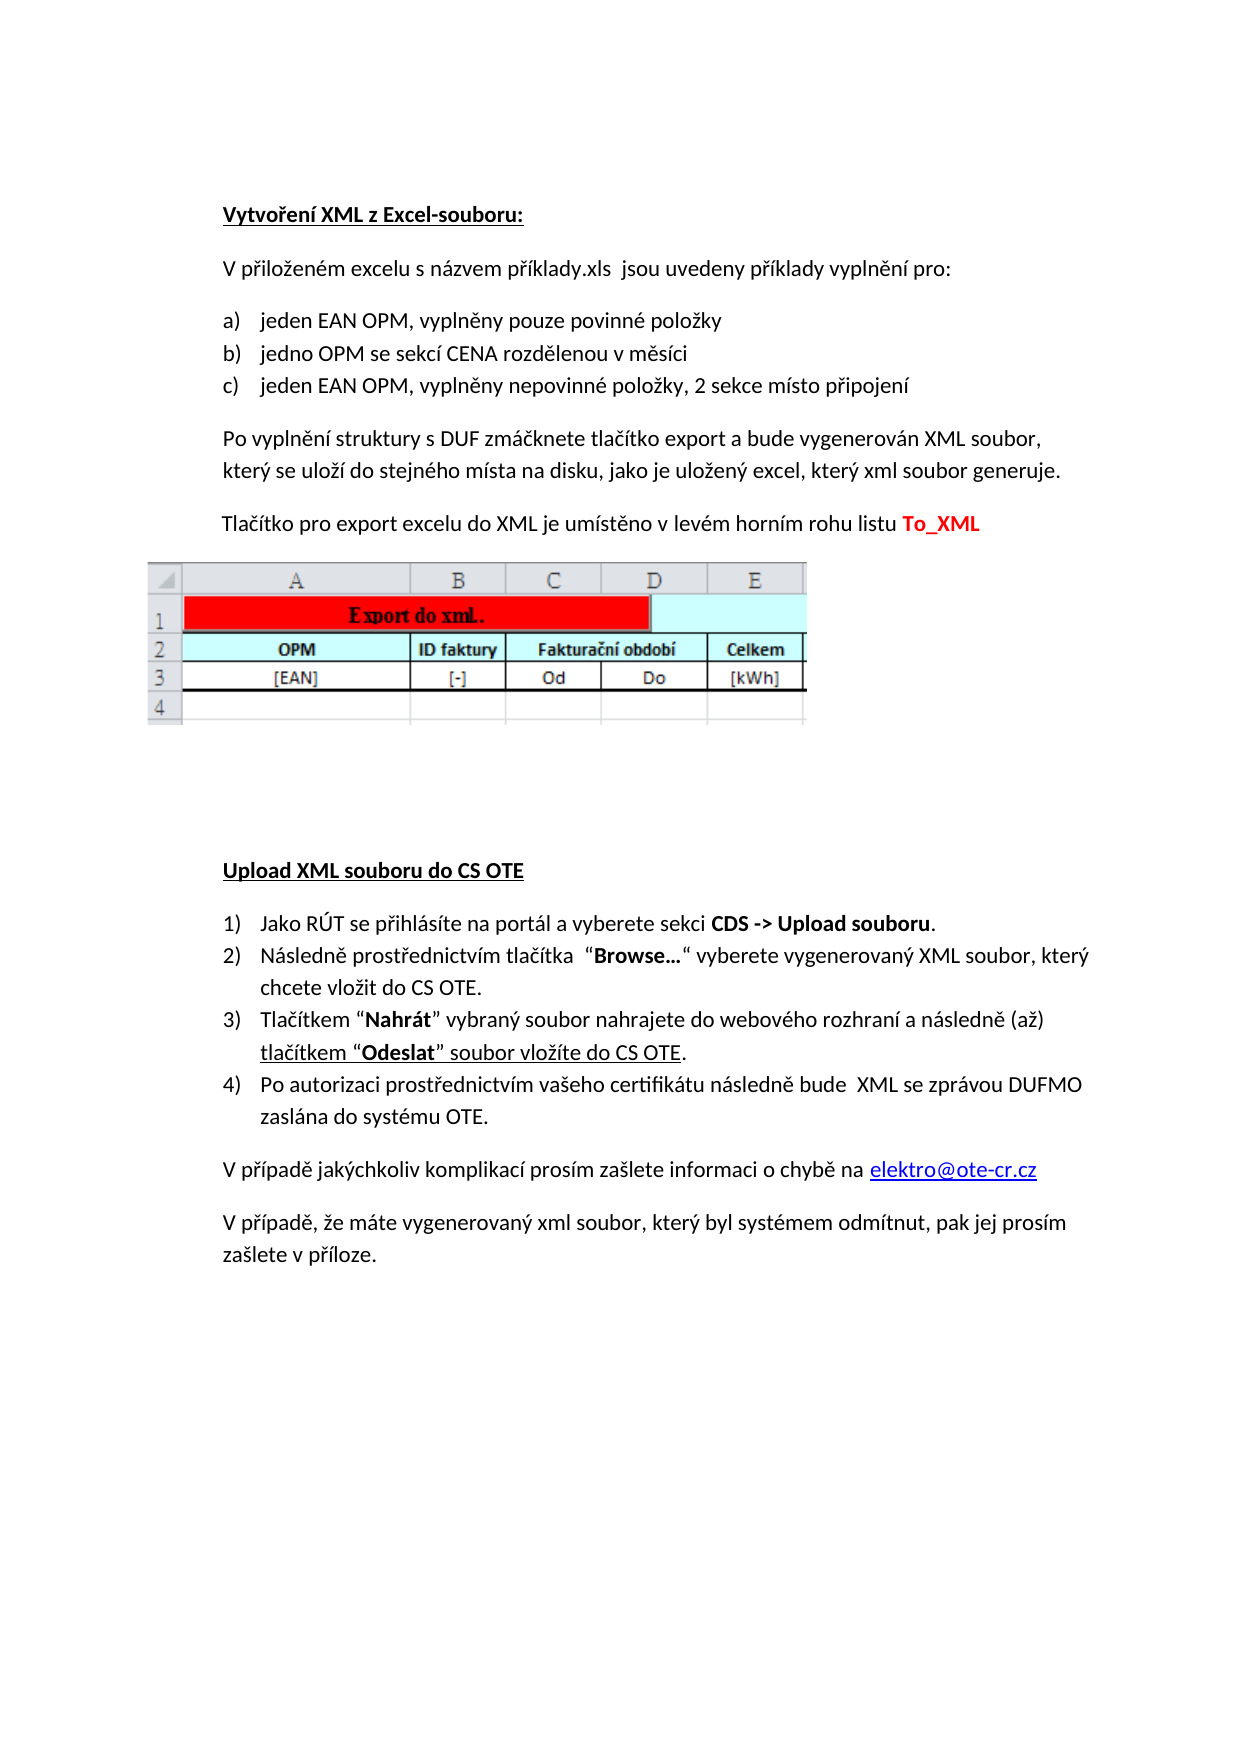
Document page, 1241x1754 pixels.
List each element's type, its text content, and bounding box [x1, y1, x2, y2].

picture [147, 562, 807, 725]
list Jako RÚT se přihlásíte na portál a vyberete sekci CDS -> Upload souboru. [223, 909, 1093, 937]
list Následně prostřednictvím tlačítka “Browse…“ vyberete vygenerovaný XML soubor, který chcete vložit do CS OTE. [223, 941, 1093, 1001]
list jeden EAN OPM, vyplněny pouze povinné položky [223, 307, 1093, 335]
list Po autorizaci prostřednictvím vašeho certifikátu následně bude XML se zprávou DUFMO zaslána do systému OTE. [223, 1070, 1093, 1130]
list Tlačítkem “Nahrát” vybraný soubor nahrajete do webového rozhraní a následně (až) tlačítkem “Odeslat” soubor vložíte do CS OTE. [223, 1005, 1093, 1066]
list jedno OPM se sekcí CENA rozdělenou v měsíci [223, 339, 1093, 367]
list jeden EAN OPM, vyplněny nepovinné položky, 2 sekce místo připojení [223, 371, 1093, 399]
text V případě jakýchkoliv komplikací prosím zašlete informaci o chybě na elektro@ote-cr.cz [223, 1155, 1093, 1183]
text Upload XML souboru do CS OTE [223, 856, 1093, 884]
text Po vyplnění struktury s DUF zmáčknete tlačítko export a bude vygenerován XML soubor, který se uloží do stejného místa na disku, jako je uložený excel, který xml soubor generuje. [223, 424, 1093, 484]
text Tlačítko pro export excelu do XML je umístěno v levém horním rohu listu To_XML [148, 509, 1093, 537]
text V přiloženém excelu s názvem příklady.xls jsou uvedeny příklady vyplnění pro: [223, 254, 1093, 282]
text Vytvoření XML z Excel-souboru: [223, 201, 1093, 229]
text V případě, že máte vygenerovaný xml soubor, který byl systémem odmítnut, pak jej prosím zašlete v příloze. [223, 1208, 1093, 1268]
